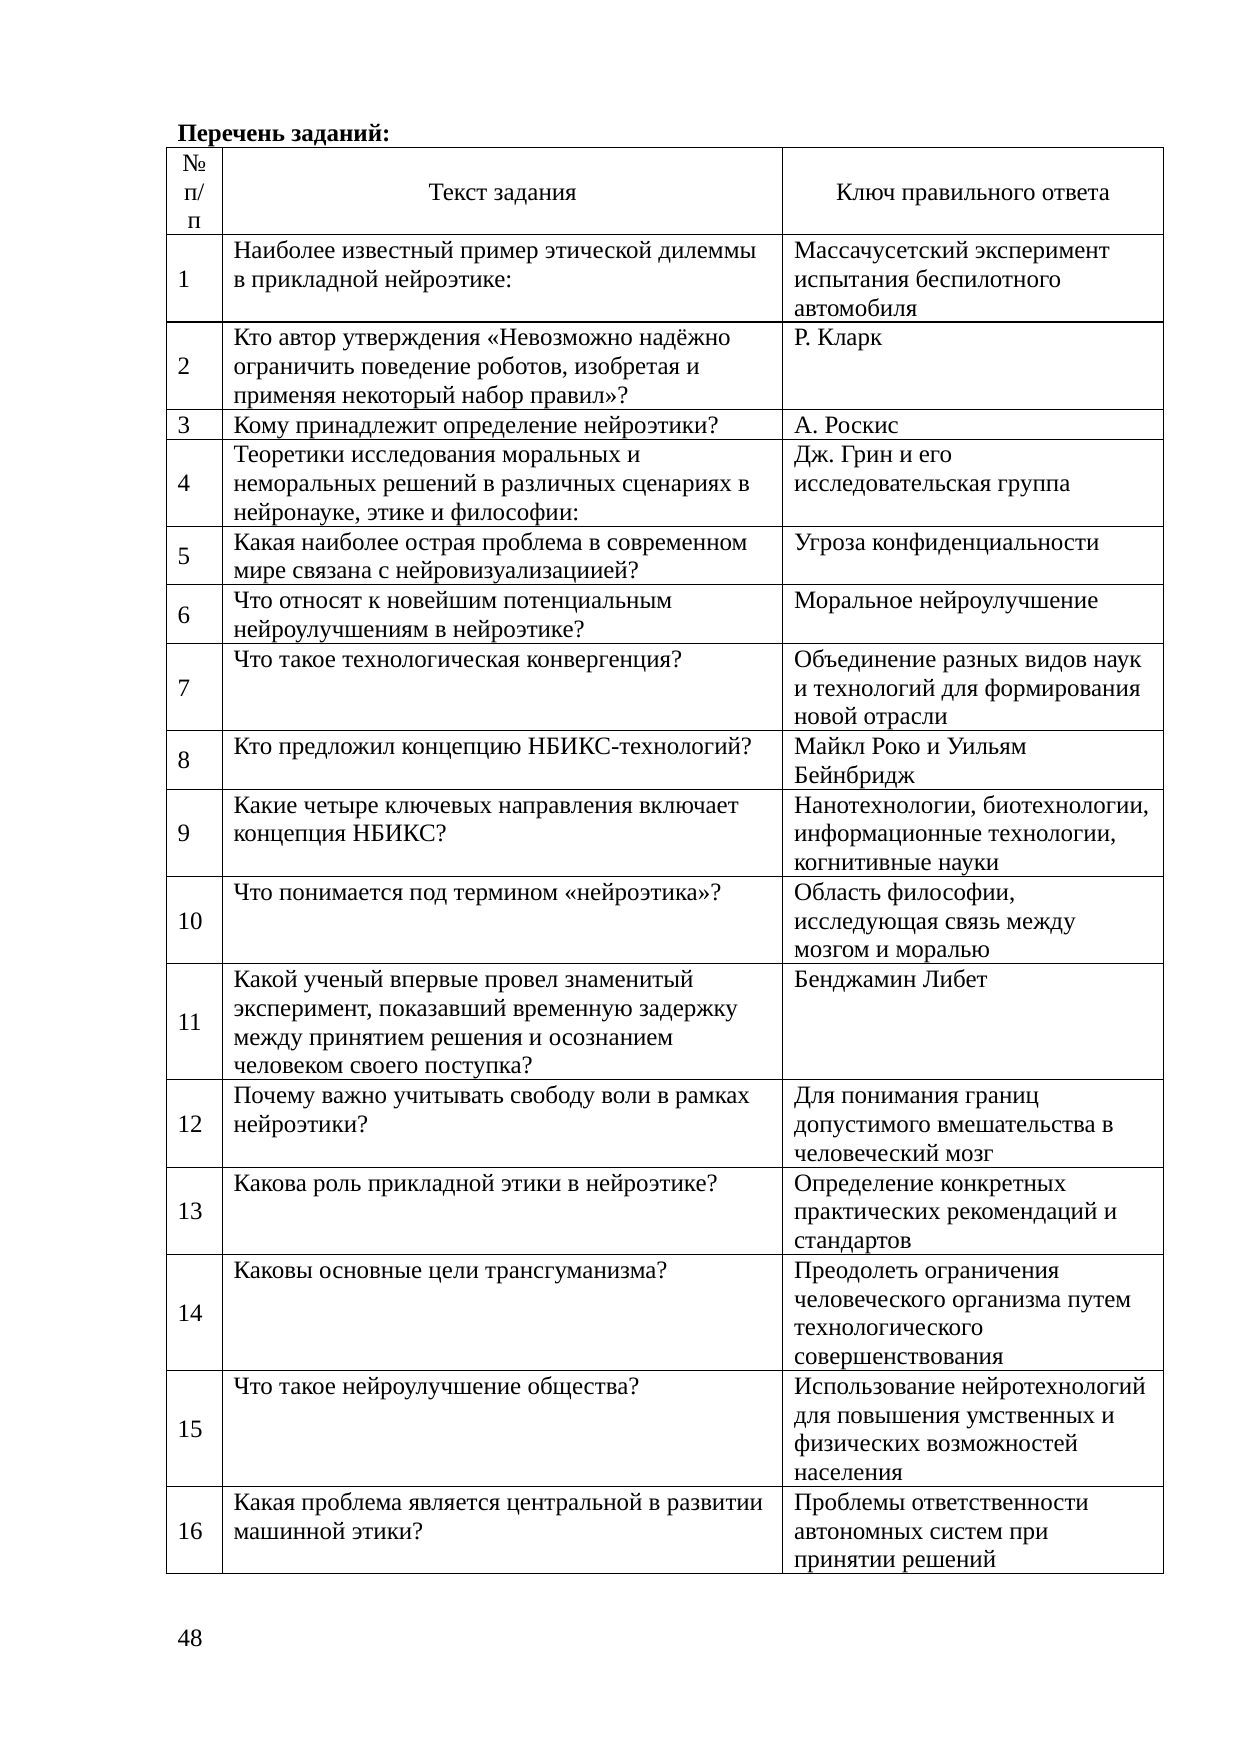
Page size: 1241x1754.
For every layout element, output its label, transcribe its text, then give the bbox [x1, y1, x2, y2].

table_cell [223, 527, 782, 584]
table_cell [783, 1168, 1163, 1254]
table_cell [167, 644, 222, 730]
text Перечень заданий: [177, 118, 1152, 147]
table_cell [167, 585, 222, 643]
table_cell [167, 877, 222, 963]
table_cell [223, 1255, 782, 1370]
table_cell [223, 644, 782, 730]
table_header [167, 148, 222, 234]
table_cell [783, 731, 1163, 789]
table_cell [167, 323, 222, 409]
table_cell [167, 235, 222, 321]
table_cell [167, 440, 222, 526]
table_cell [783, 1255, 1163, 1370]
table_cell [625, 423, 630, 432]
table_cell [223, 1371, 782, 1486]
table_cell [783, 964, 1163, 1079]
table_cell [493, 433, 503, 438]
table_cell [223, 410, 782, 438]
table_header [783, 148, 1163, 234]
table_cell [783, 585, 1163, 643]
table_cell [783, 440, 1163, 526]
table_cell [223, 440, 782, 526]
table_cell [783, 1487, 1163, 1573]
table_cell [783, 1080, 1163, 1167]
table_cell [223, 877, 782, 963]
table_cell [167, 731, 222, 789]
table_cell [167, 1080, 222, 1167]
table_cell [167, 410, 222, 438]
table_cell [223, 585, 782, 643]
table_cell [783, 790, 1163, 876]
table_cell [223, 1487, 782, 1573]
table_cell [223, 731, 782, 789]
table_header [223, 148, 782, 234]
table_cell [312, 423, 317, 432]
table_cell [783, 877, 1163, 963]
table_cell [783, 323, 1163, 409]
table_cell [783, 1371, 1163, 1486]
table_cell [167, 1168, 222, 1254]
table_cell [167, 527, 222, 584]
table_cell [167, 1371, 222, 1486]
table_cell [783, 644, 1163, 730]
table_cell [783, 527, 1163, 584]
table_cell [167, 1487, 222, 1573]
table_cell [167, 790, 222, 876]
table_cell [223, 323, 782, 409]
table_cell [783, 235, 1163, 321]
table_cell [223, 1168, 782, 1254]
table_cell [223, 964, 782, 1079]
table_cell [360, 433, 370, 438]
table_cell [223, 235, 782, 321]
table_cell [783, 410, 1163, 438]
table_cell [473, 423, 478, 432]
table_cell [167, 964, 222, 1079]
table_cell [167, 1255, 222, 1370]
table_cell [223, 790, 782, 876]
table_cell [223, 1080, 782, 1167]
